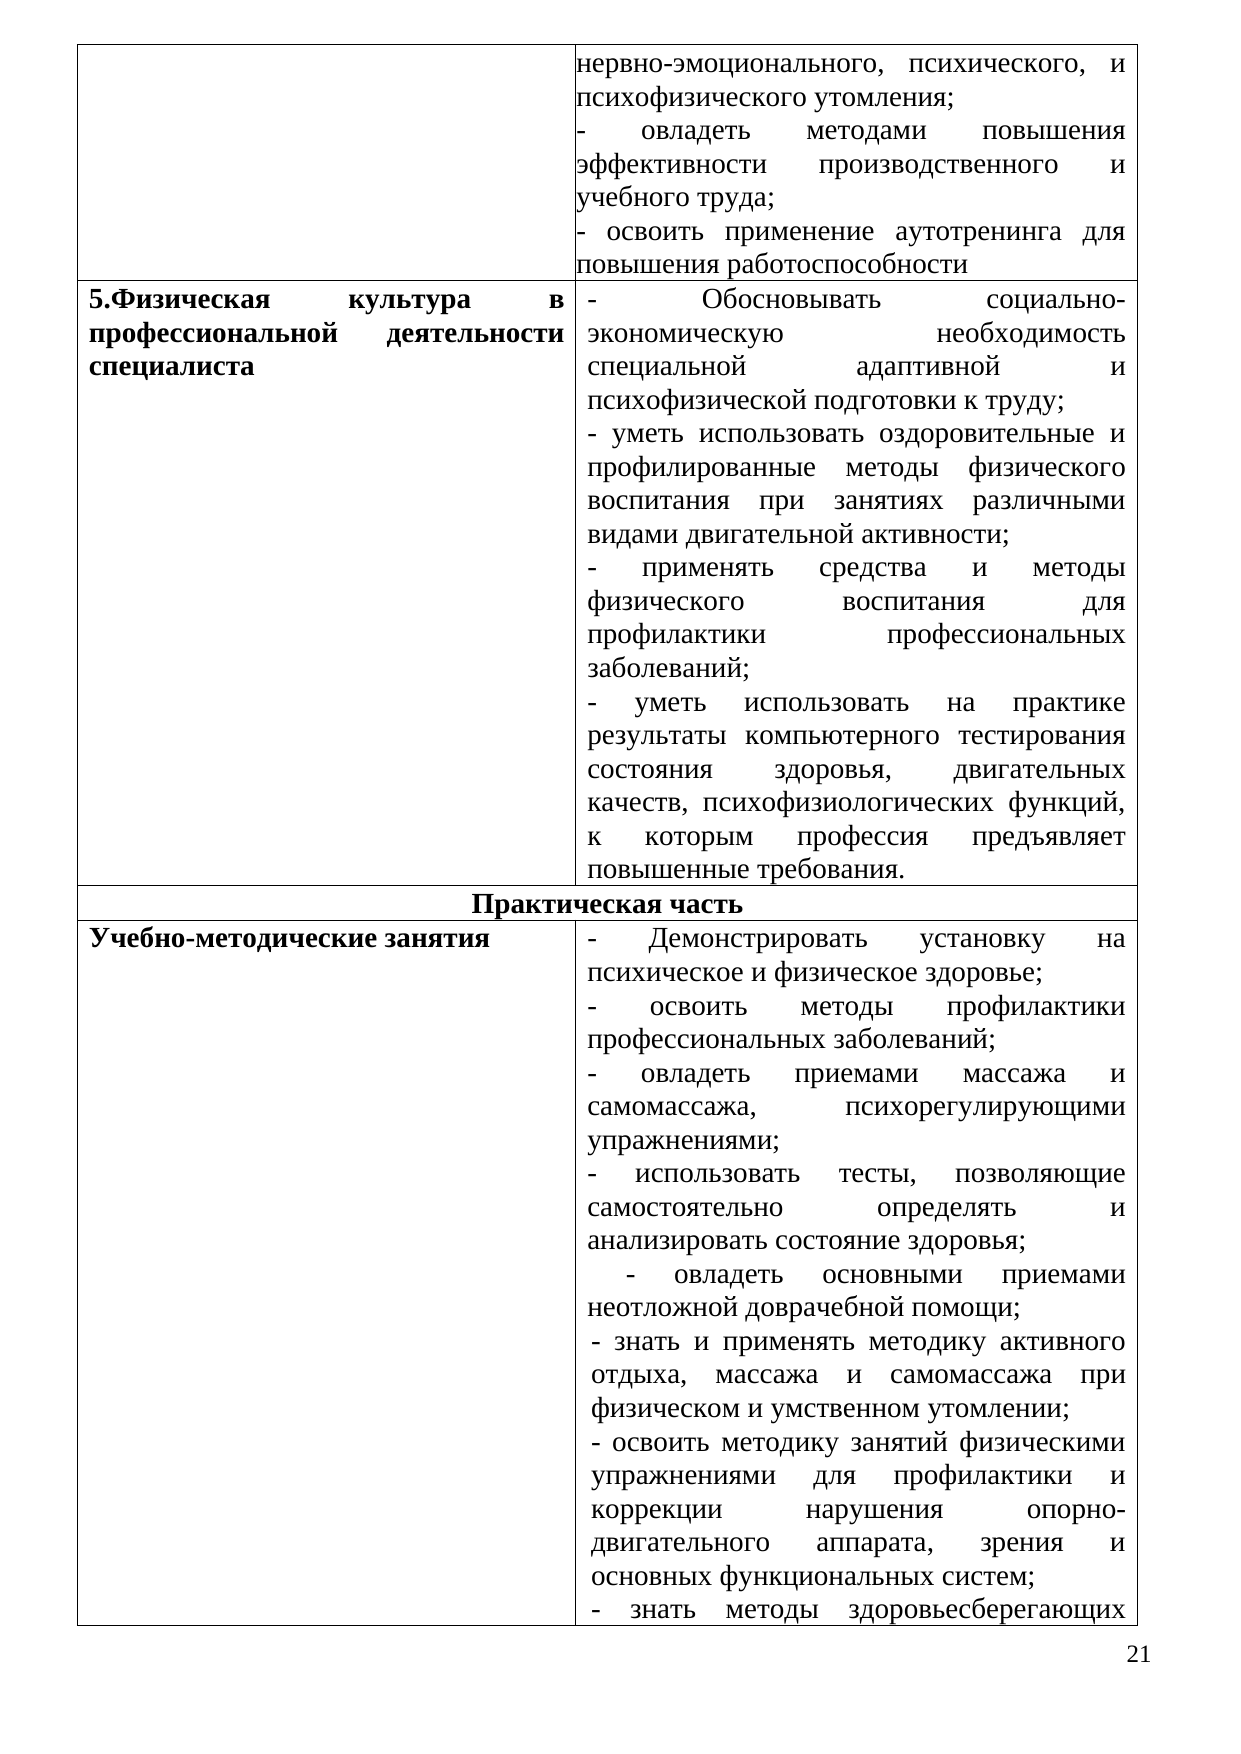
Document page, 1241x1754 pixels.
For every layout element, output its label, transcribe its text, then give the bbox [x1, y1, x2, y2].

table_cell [576, 45, 1137, 280]
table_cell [78, 921, 575, 1625]
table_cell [78, 45, 575, 280]
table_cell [576, 921, 1137, 1625]
table_cell 5.Физическая культура в профессиональной деятельности специалиста [78, 281, 575, 885]
table_cell - Обосновывать социально-экономическую необходимость специальной адаптивной и психофизической подготовки к труду; - уметь использовать оздоровительные и профилированные методы физического воспитания при занятиях различными видами двигательной активности; - применять средства и методы физического воспитания для профилактики профессиональных заболеваний; - уметь использовать на практике результаты компьютерного тестирования состояния здоровья, двигательных качеств, психофизиологических функций, к которым профессия предъявляет повышенные требования. [576, 281, 1137, 885]
table_cell Практическая часть [78, 886, 1137, 919]
